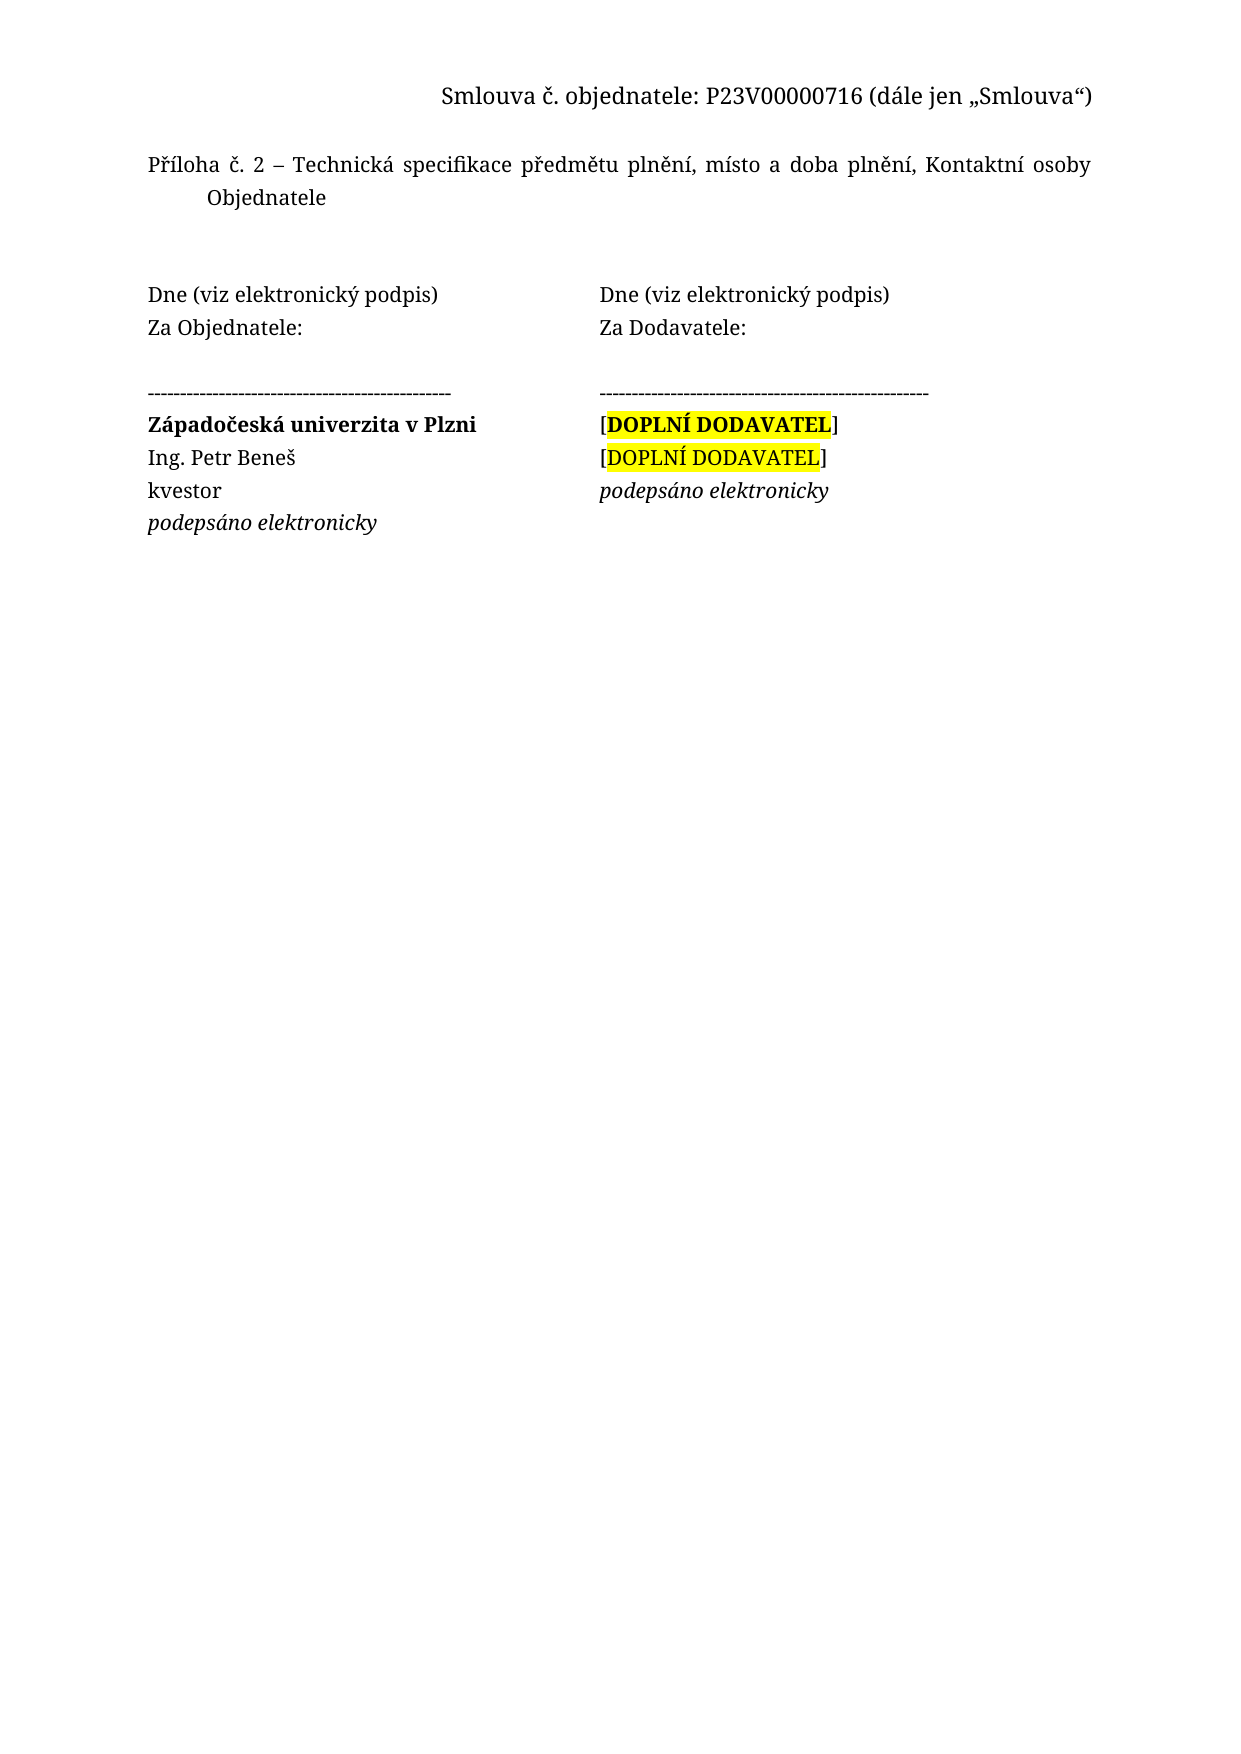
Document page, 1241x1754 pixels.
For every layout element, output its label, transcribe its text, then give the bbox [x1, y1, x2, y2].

text Příloha č. 2 – Technická specifikace předmětu plnění, místo a doba plnění, Kontaktní osoby Objednatele [148, 150, 1093, 211]
table_header Dne (viz elektronický podpis) Za Dodavatele: --------------------------------------------------- [DOPLNÍ DODAVATEL] [DOPLNÍ DODAVATEL] podepsáno elektronicky [588, 280, 1040, 541]
table_header Dne (viz elektronický podpis) Za Objednatele: ----------------------------------------------- Západočeská univerzita v Plzni Ing. Petr Beneš kvestor podepsáno elektronicky [136, 280, 588, 541]
